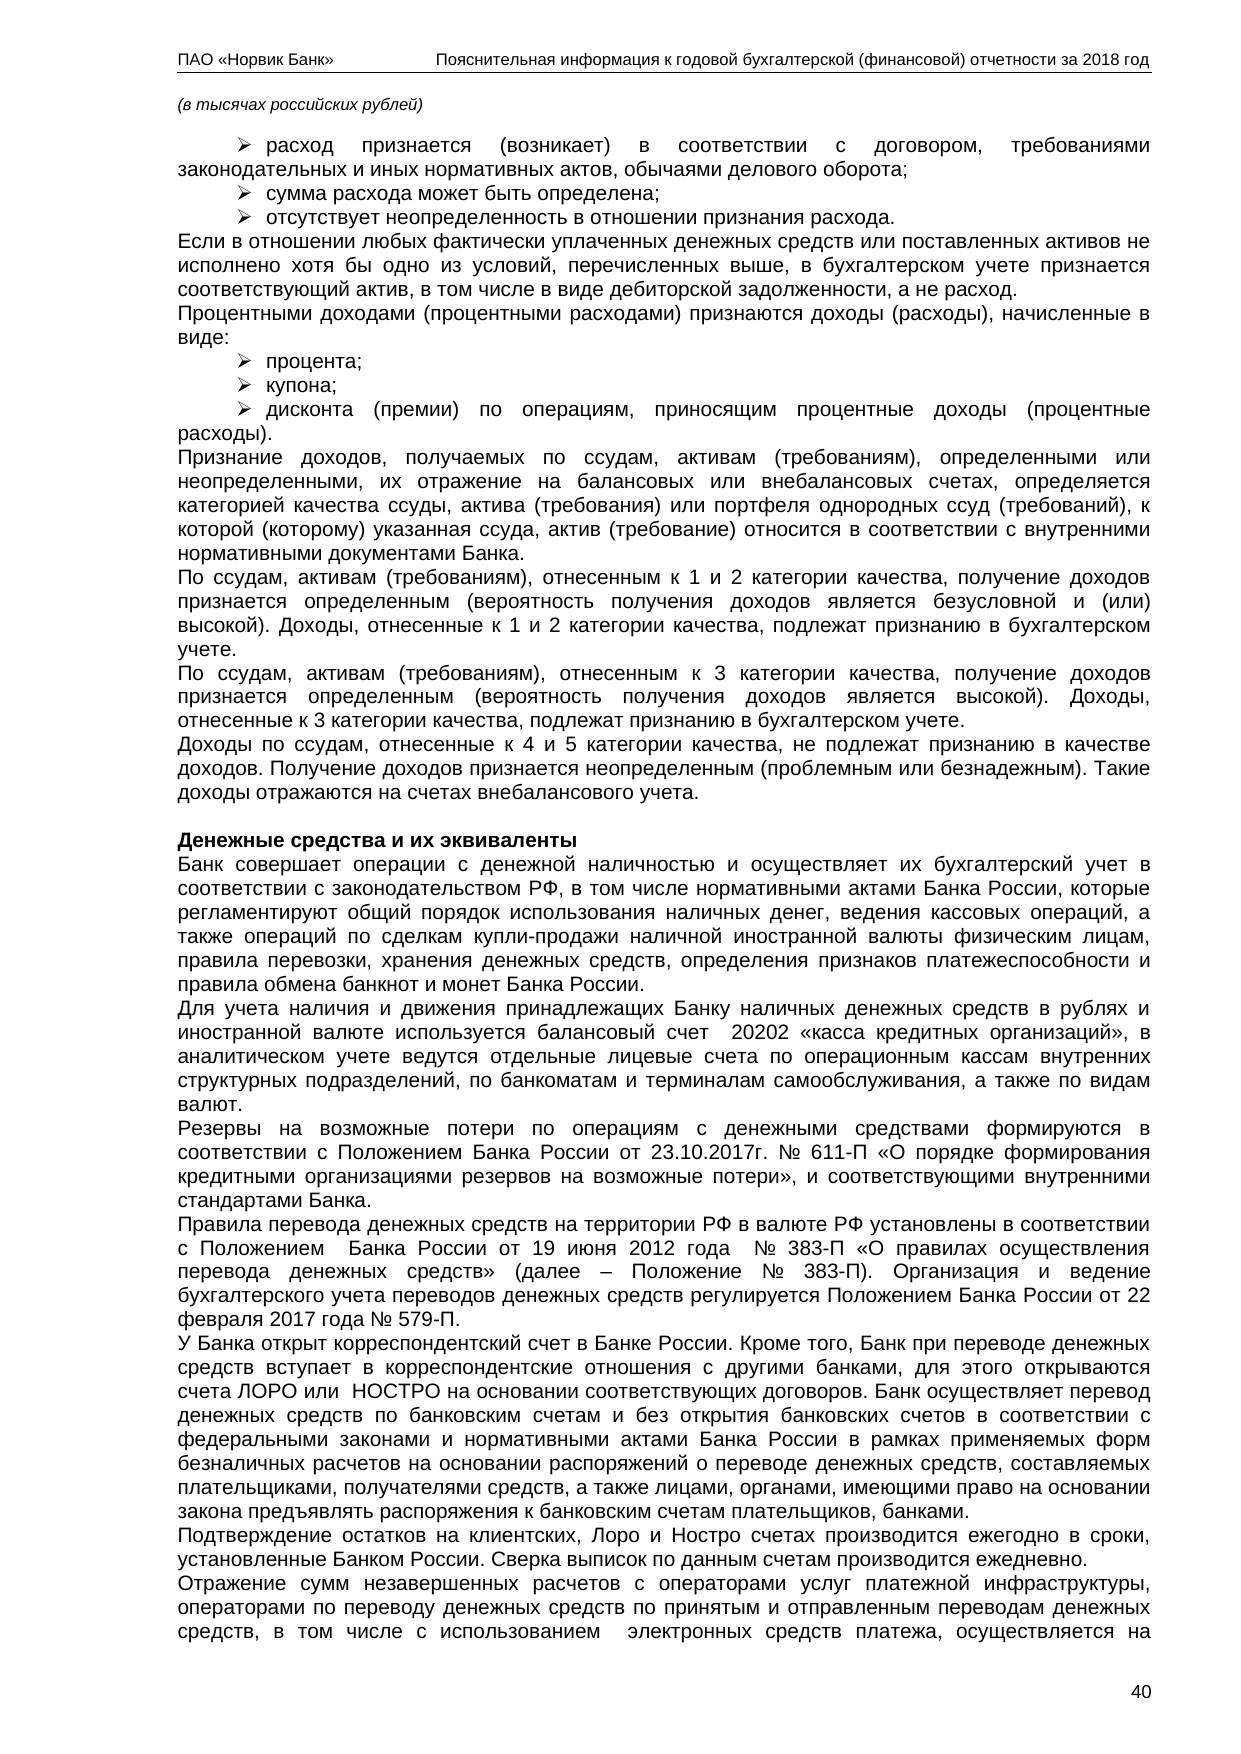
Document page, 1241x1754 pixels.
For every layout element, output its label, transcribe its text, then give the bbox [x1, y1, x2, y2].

text Для учета наличия и движения принадлежащих Банку наличных денежных средств в рублях и иностранной валюте используется балансовый счет 20202 «касса кредитных организаций», в аналитическом учете ведутся отдельные лицевые счета по операционным кассам внутренних структурных подразделений, по банкоматам и терминалам самообслуживания, а также по видам валют. [177, 996, 1152, 1116]
text По ссудам, активам (требованиям), отнесенным к 3 категории качества, получение доходов признается определенным (вероятность получения доходов является высокой). Доходы, отнесенные к 3 категории качества, подлежат признанию в бухгалтерском учете. [177, 660, 1152, 732]
text Признание доходов, получаемых по ссудам, активам (требованиям), определенными или неопределенными, их отражение на балансовых или внебалансовых счетах, определяется категорией качества ссуды, актива (требования) или портфеля однородных ссуд (требований), к которой (которому) указанная ссуда, актив (требование) относится в соответствии с внутренними нормативными документами Банка. [177, 445, 1152, 564]
list купона; [177, 373, 1152, 397]
text Если в отношении любых фактически уплаченных денежных средств или поставленных активов не исполнено хотя бы одно из условий, перечисленных выше, в бухгалтерском учете признается соответствующий актив, в том числе в виде дебиторской задолженности, а не расход. [177, 229, 1152, 301]
text Процентными доходами (процентными расходами) признаются доходы (расходы), начисленные в виде: [177, 301, 1152, 348]
list расход признается (возникает) в соответствии с договором, требованиями законодательных и иных нормативных актов, обычаями делового оборота; [177, 133, 1152, 181]
text Доходы по ссудам, отнесенные к 4 и 5 категории качества, не подлежат признанию в качестве доходов. Получение доходов признается неопределенным (проблемным или безнадежным). Такие доходы отражаются на счетах внебалансового учета. [177, 732, 1152, 804]
text Резервы на возможные потери по операциям с денежными средствами формируются в соответствии с Положением Банка России от 23.10.2017г. № 611-П «О порядке формирования кредитными организациями резервов на возможные потери», и соответствующими внутренними стандартами Банка. [177, 1116, 1152, 1211]
text Подтверждение остатков на клиентских, Лоро и Ностро счетах производится ежегодно в сроки, установленные Банком России. Сверка выписок по данным счетам производится ежедневно. [177, 1523, 1152, 1571]
list процента; [177, 348, 1152, 373]
list отсутствует неопределенность в отношении признания расхода. [177, 205, 1152, 229]
text По ссудам, активам (требованиям), отнесенным к 1 и 2 категории качества, получение доходов признается определенным (вероятность получения доходов является безусловной и (или) высокой). Доходы, отнесенные к 1 и 2 категории качества, подлежат признанию в бухгалтерском учете. [177, 564, 1152, 660]
list дисконта (премии) по операциям, приносящим процентные доходы (процентные расходы). [177, 397, 1152, 445]
text Банк совершает операции с денежной наличностью и осуществляет их бухгалтерский учет в соответствии с законодательством РФ, в том числе нормативными актами Банка России, которые регламентируют общий порядок использования наличных денег, ведения кассовых операций, а также операций по сделкам купли-продажи наличной иностранной валюты физическим лицам, правила перевозки, хранения денежных средств, определения признаков платежеспособности и правила обмена банкнот и монет Банка России. [177, 852, 1152, 996]
list сумма расхода может быть определена; [177, 181, 1152, 205]
text Денежные средства и их эквиваленты [177, 828, 1152, 852]
text Правила перевода денежных средств на территории РФ в валюте РФ установлены в соответствии с Положением Банка России от 19 июня 2012 года № 383-П «О правилах осуществления перевода денежных средств» (далее – Положение № 383-П). Организация и ведение бухгалтерского учета переводов денежных средств регулируется Положением Банка России от 22 февраля 2017 года № 579-П. [177, 1211, 1152, 1331]
text У Банка открыт корреспондентский счет в Банке России. Кроме того, Банк при переводе денежных средств вступает в корреспондентские отношения с другими банками, для этого открываются счета ЛОРО или НОСТРО на основании соответствующих договоров. Банк осуществляет перевод денежных средств по банковским счетам и без открытия банковских счетов в соответствии с федеральными законами и нормативными актами Банка России в рамках применяемых форм безналичных расчетов на основании распоряжений о переводе денежных средств, составляемых плательщиками, получателями средств, а также лицами, органами, имеющими право на основании закона предъявлять распоряжения к банковским счетам плательщиков, банками. [177, 1331, 1152, 1523]
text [177, 1571, 1152, 1643]
